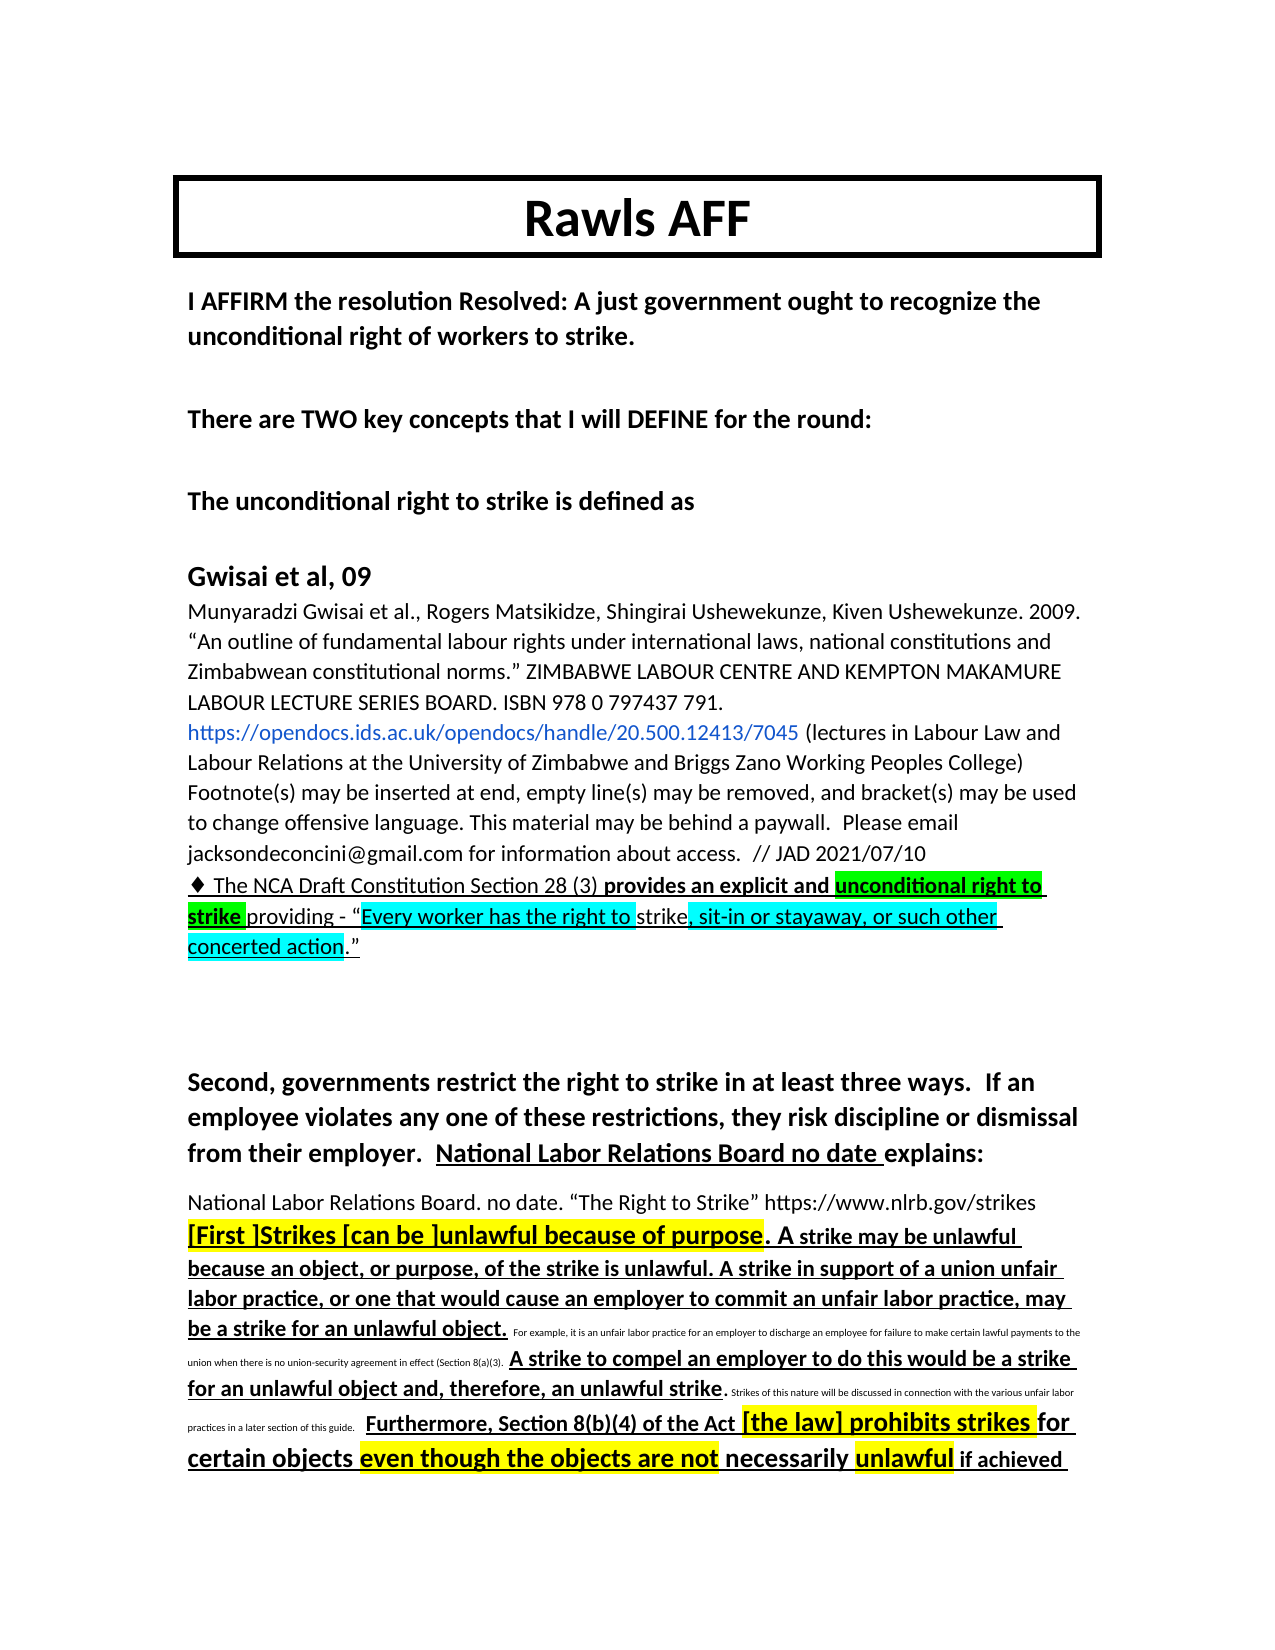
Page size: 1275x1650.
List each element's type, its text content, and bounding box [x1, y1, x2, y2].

text ♦ The NCA Draft Constitution Section 28 (3) provides an explicit and unconditional right to strike providing - “Every worker has the right to strike, sit-in or stayaway, or such other concerted action.” [187, 869, 1087, 961]
text Second, governments restrict the right to strike in at least three ways. If an employee violates any one of these restrictions, they risk discipline or dismissal from their employer. National Labor Relations Board no date explains: [187, 1065, 1087, 1169]
text National Labor Relations Board. no date. “The Right to Strike” https://www.nlrb.gov/strikes [187, 1188, 1087, 1216]
subtitle Rawls AFF [179, 181, 1096, 252]
text The unconditional right to strike is defined as [187, 484, 1087, 517]
text ​​Munyaradzi Gwisai et al., Rogers Matsikidze, Shingirai Ushewekunze, Kiven Ushewekunze. 2009. “An outline of fundamental labour rights under international laws, national constitutions and Zimbabwean constitutional norms.” ZIMBABWE LABOUR CENTRE AND KEMPTON MAKAMURE LABOUR LECTURE SERIES BOARD. ISBN 978 0 797437 791. https://opendocs.ids.ac.uk/opendocs/handle/20.500.12413/7045 (lectures in Labour Law and Labour Relations at the University of Zimbabwe and Briggs Zano Working Peoples College) Footnote(s) may be inserted at end, empty line(s) may be removed, and bracket(s) may be used to change offensive language. This material may be behind a paywall. Please email jacksondeconcini@gmail.com for information about access. // JAD 2021/07/10 [187, 597, 1087, 867]
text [187, 1218, 1087, 1474]
text There are TWO key concepts that I will DEFINE for the round: [187, 402, 1087, 435]
text Gwisai et al, 09 [187, 520, 1087, 594]
subtitle I AFFIRM the resolution Resolved: A just government ought to recognize the unconditional right of workers to strike. [187, 284, 1087, 352]
